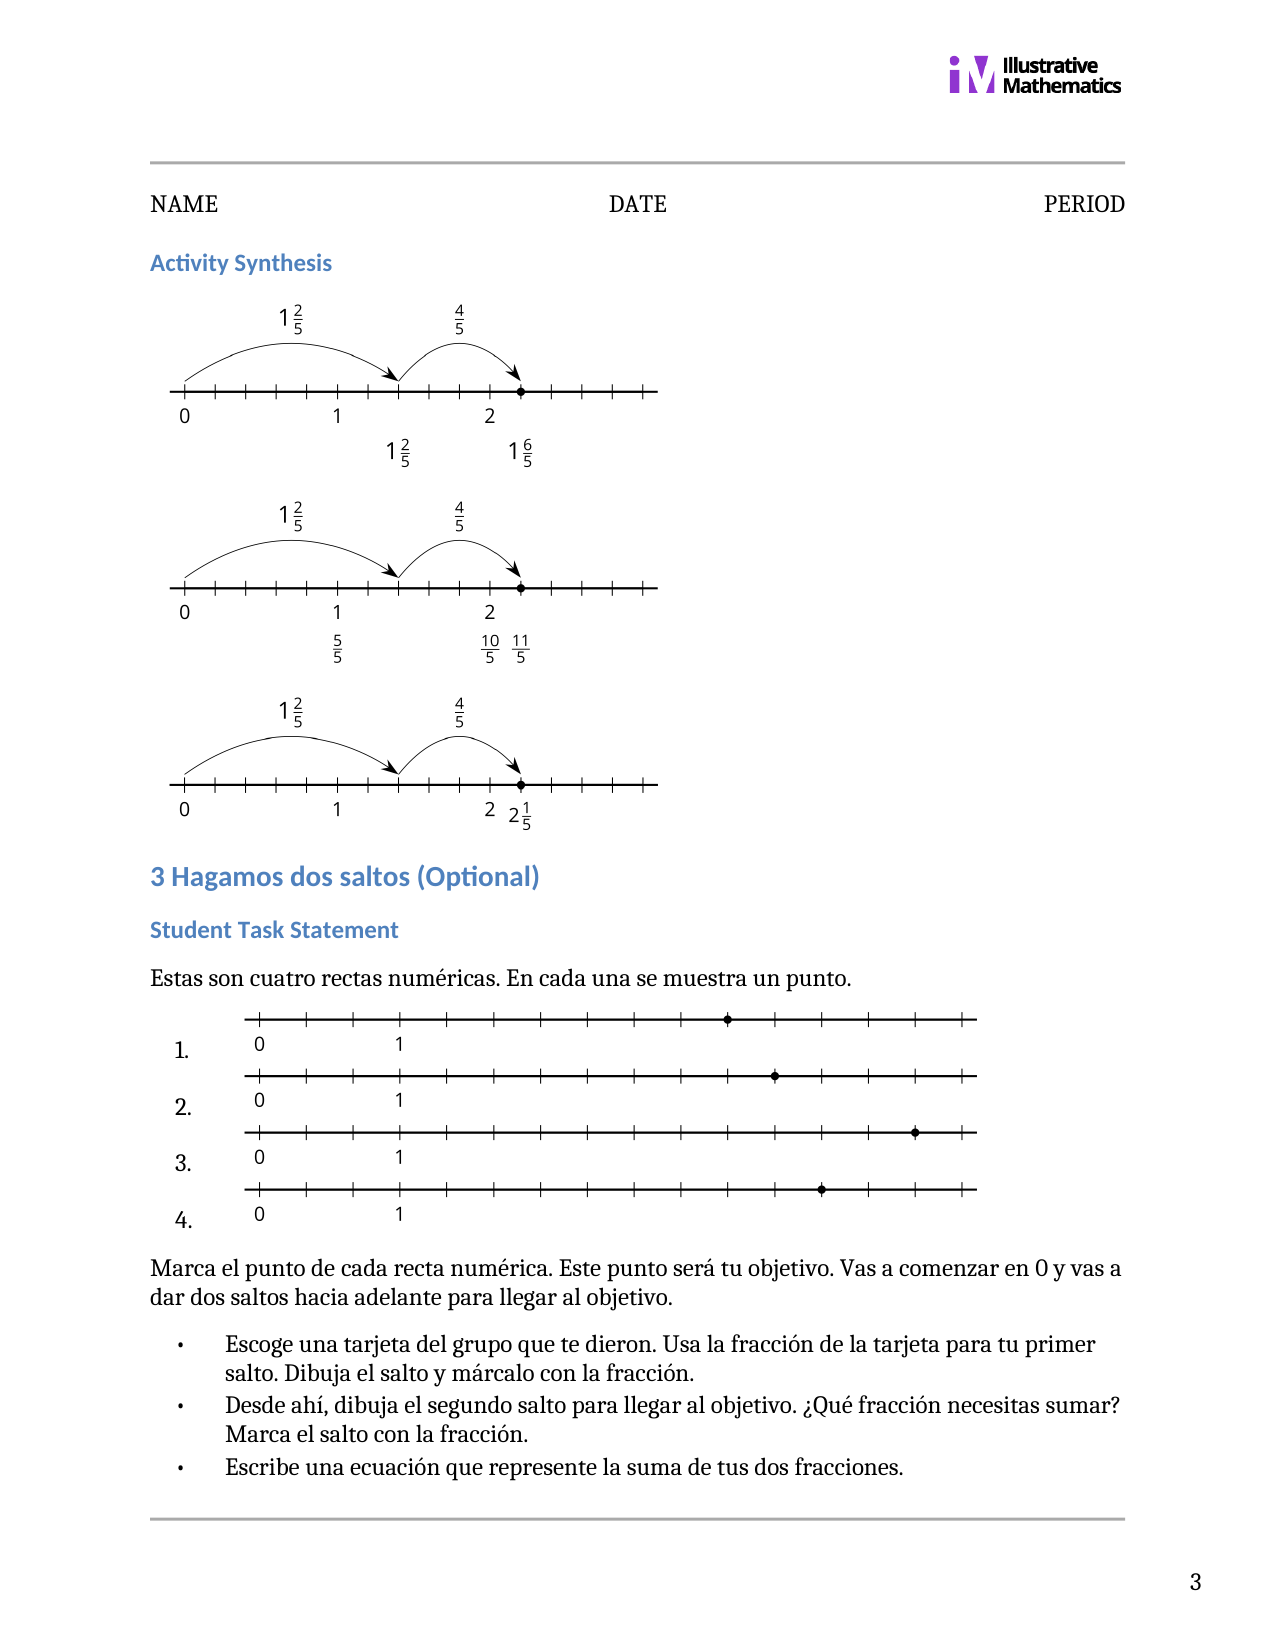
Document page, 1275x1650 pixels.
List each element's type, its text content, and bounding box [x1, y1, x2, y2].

picture [243, 1181, 978, 1229]
picture [243, 1068, 978, 1115]
picture [168, 296, 659, 475]
subtitle Activity Synthesis [150, 247, 1125, 278]
picture [243, 1125, 978, 1172]
list Escoge una tarjeta del grupo que te dieron. Usa la fracción de la tarjeta para tu primer salto. Dibuja el salto y márcalo con la fracción. [175, 1330, 1125, 1387]
list Desde ahí, dibuja el segundo salto para llegar al objetivo. ¿Qué fracción necesitas sumar? Marca el salto con la fracción. [175, 1391, 1125, 1449]
picture [168, 689, 659, 838]
subtitle 3 Hagamos dos saltos (Optional) [150, 858, 1125, 894]
text Estas son cuatro rectas numéricas. En cada una se muestra un punto. [150, 964, 1125, 992]
subtitle Student Task Statement [150, 914, 1125, 945]
picture [949, 55, 1121, 93]
text Marca el punto de cada recta numérica. Este punto será tu objetivo. Vas a comenzar en 0 y vas a dar dos saltos hacia adelante para llegar al objetivo. [150, 1254, 1125, 1311]
picture [243, 1011, 978, 1059]
picture [168, 493, 659, 671]
list Escribe una ecuación que represente la suma de tus dos fracciones. [175, 1452, 1125, 1481]
